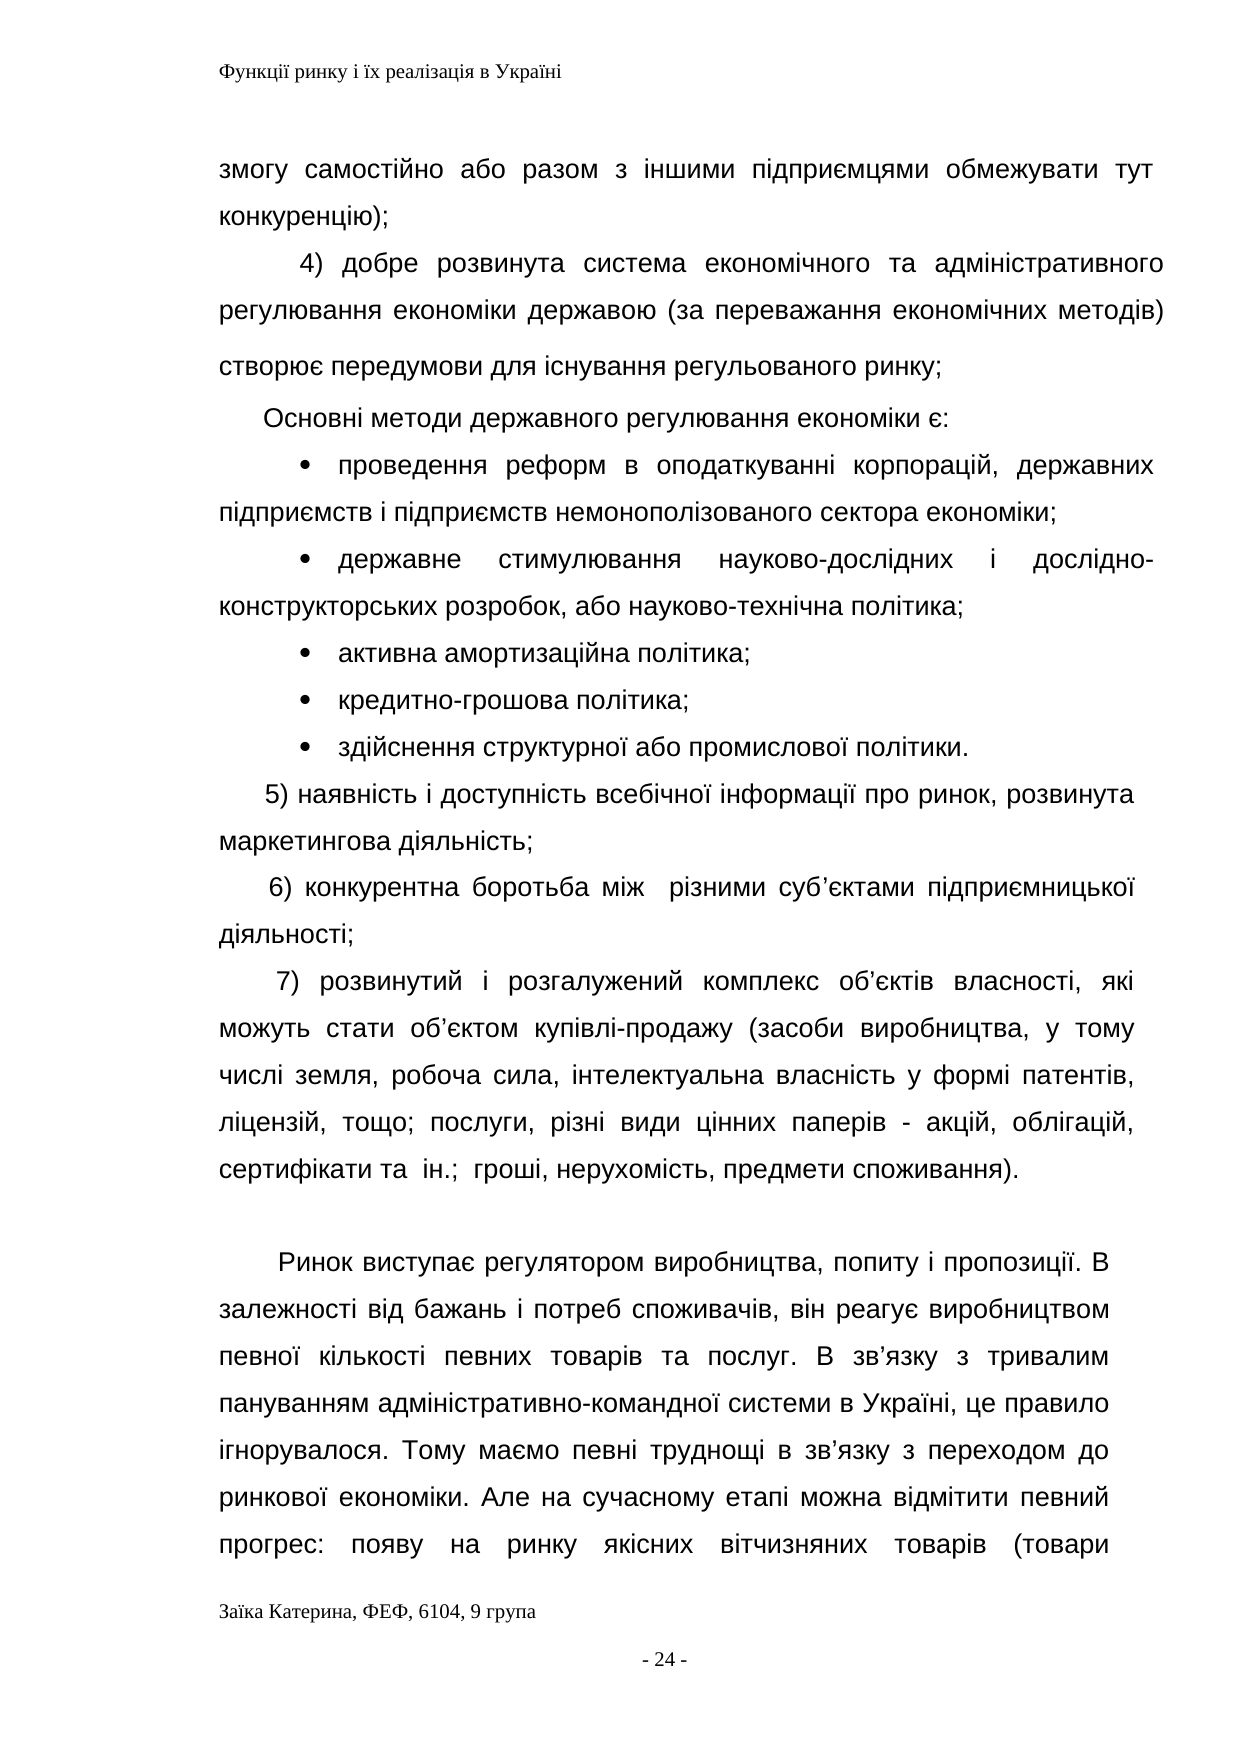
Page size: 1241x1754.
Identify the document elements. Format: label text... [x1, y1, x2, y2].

text 6) конкурентна боротьба між різними суб’єктами підприємницької діяльності; [218, 871, 1135, 949]
subtitle 4) добре розвинута система економічного та адміністративного регулювання економіки державою (за переважання економічних методів) створює передумови для існування регульованого ринку; [218, 247, 1165, 383]
text 7) розвинутий і розгалужений комплекс об’єктів власності, які можуть стати об’єктом купівлі-продажу (засоби виробництва, у тому числі земля, робоча сила, інтелектуальна власність у формі патентів, ліцензій, тощо; послуги, різні види цінних паперів - акцій, облігацій, сертифікати та ін.; гроші, нерухомість, предмети споживання). [218, 965, 1135, 1184]
text 5) наявність і доступність всебічної інформації про ринок, розвинута маркетингова діяльність; [218, 778, 1135, 856]
list активна амортизаційна політика; [218, 637, 1154, 668]
list здійснення структурної або промислової політики. [218, 731, 1154, 762]
list кредитно-грошова політика; [218, 684, 1154, 715]
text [218, 153, 1154, 232]
subtitle Основні методи державного регулювання економіки є: [218, 402, 1165, 433]
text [218, 1246, 1110, 1559]
list проведення реформ в оподаткуванні корпорацій, державних підприємств і підприємств немонополізованого сектора економіки; [218, 449, 1154, 527]
list державне стимулювання науково-дослідних і дослідно- конструкторських розробок, або науково-технічна політика; [218, 543, 1154, 621]
